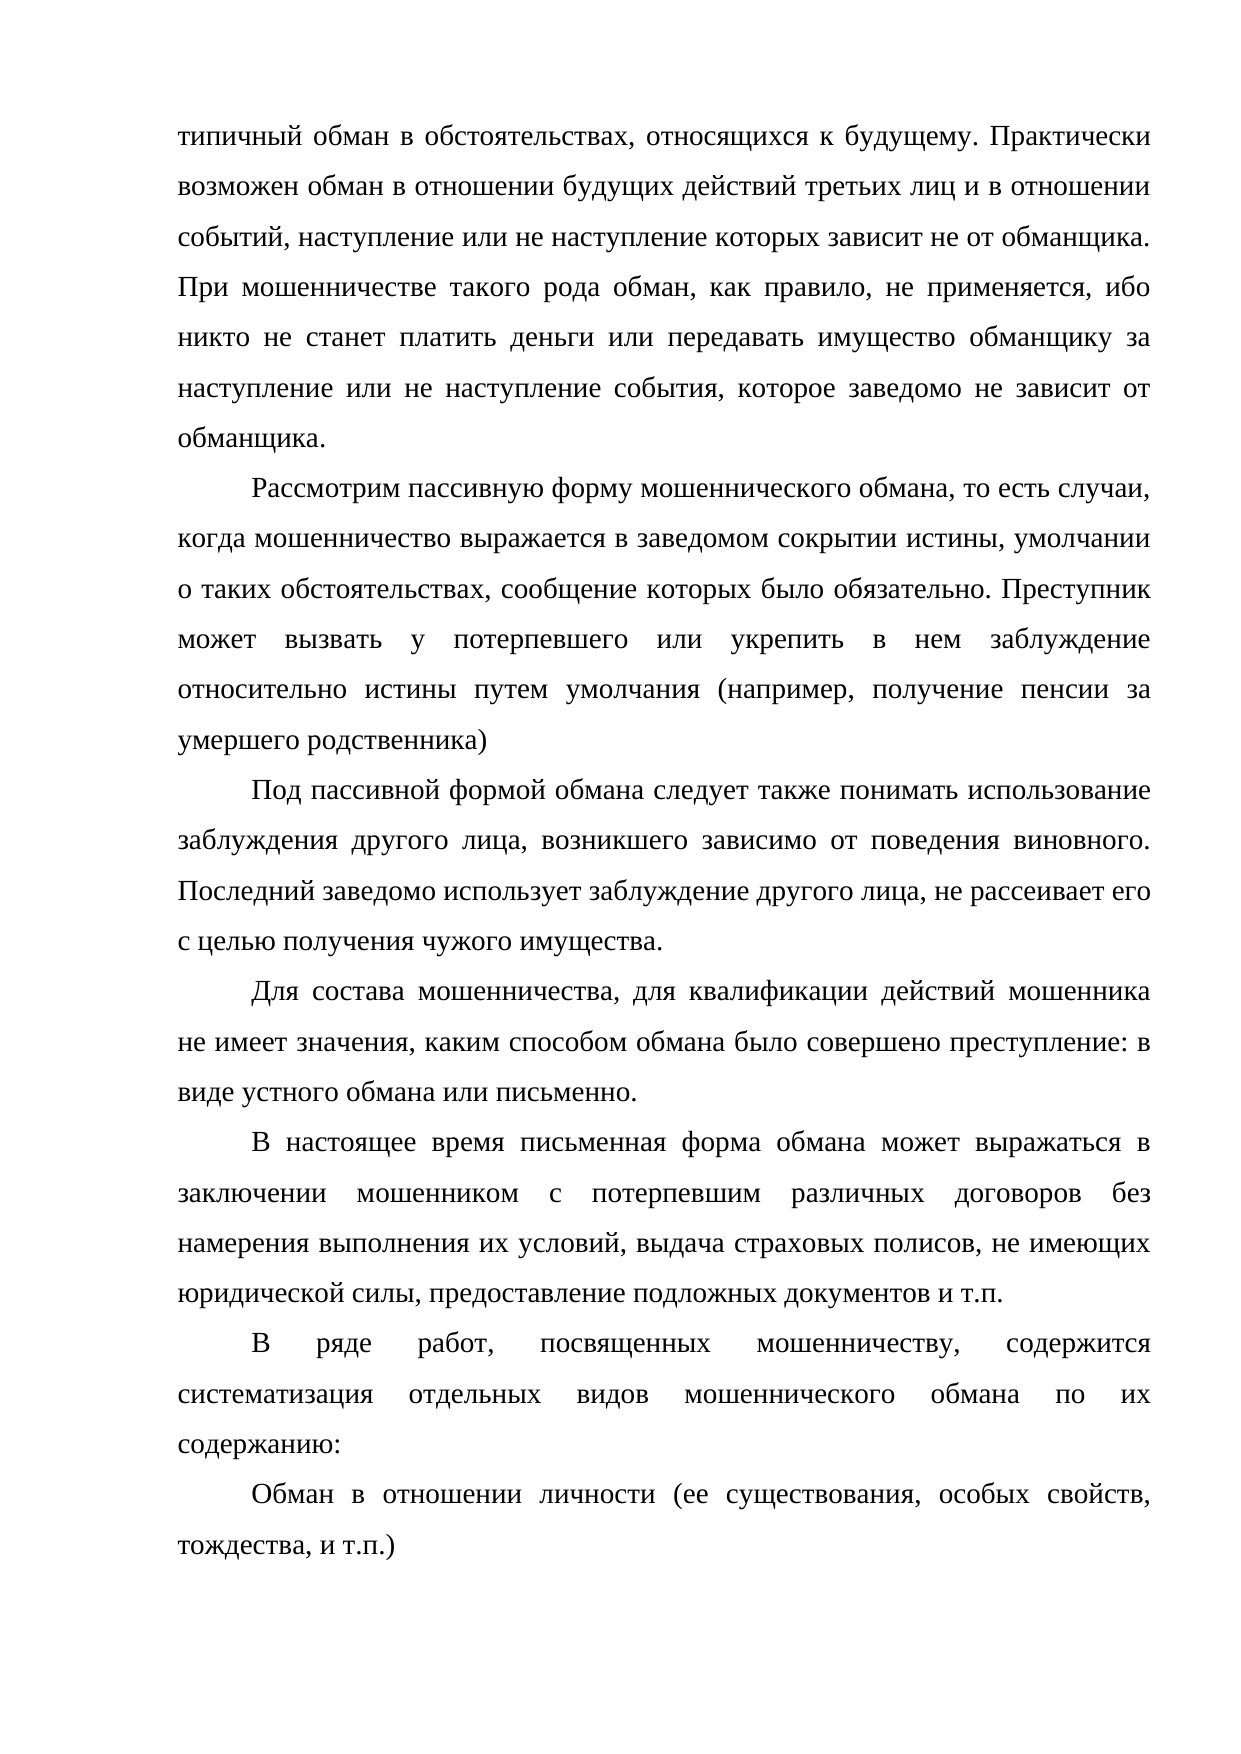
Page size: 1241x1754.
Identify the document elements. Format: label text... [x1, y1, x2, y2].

text Обман в отношении личности (ее существования, особых свойств, тождества, и т.п.) [177, 1477, 1152, 1560]
text Для состава мошенничества, для квалификации действий мошенника не имеет значения, каким способом обмана было совершено преступление: в виде устного обмана или письменно. [177, 973, 1152, 1108]
text В ряде работ, посвященных мошенничеству, содержится систематизация отдельных видов мошеннического обмана по их содержанию: [177, 1326, 1152, 1460]
text В настоящее время письменная форма обмана может выражаться в заключении мошенником с потерпевшим различных договоров без намерения выполнения их условий, выдача страховых полисов, не имеющих юридической силы, предоставление подложных документов и т.п. [177, 1124, 1152, 1309]
text Под пассивной формой обмана следует также понимать использование заблуждения другого лица, возникшего зависимо от поведения виновного. Последний заведомо использует заблуждение другого лица, не рассеивает его с целью получения чужого имущества. [177, 772, 1152, 957]
text Рассмотрим пассивную форму мошеннического обмана, то есть случаи, когда мошенничество выражается в заведомом сокрытии истины, умолчании о таких обстоятельствах, сообщение которых было обязательно. Преступник может вызвать у потерпевшего или укрепить в нем заблуждение относительно истины путем умолчания (например, получение пенсии за умершего родственника) [177, 470, 1152, 755]
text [177, 118, 1152, 453]
